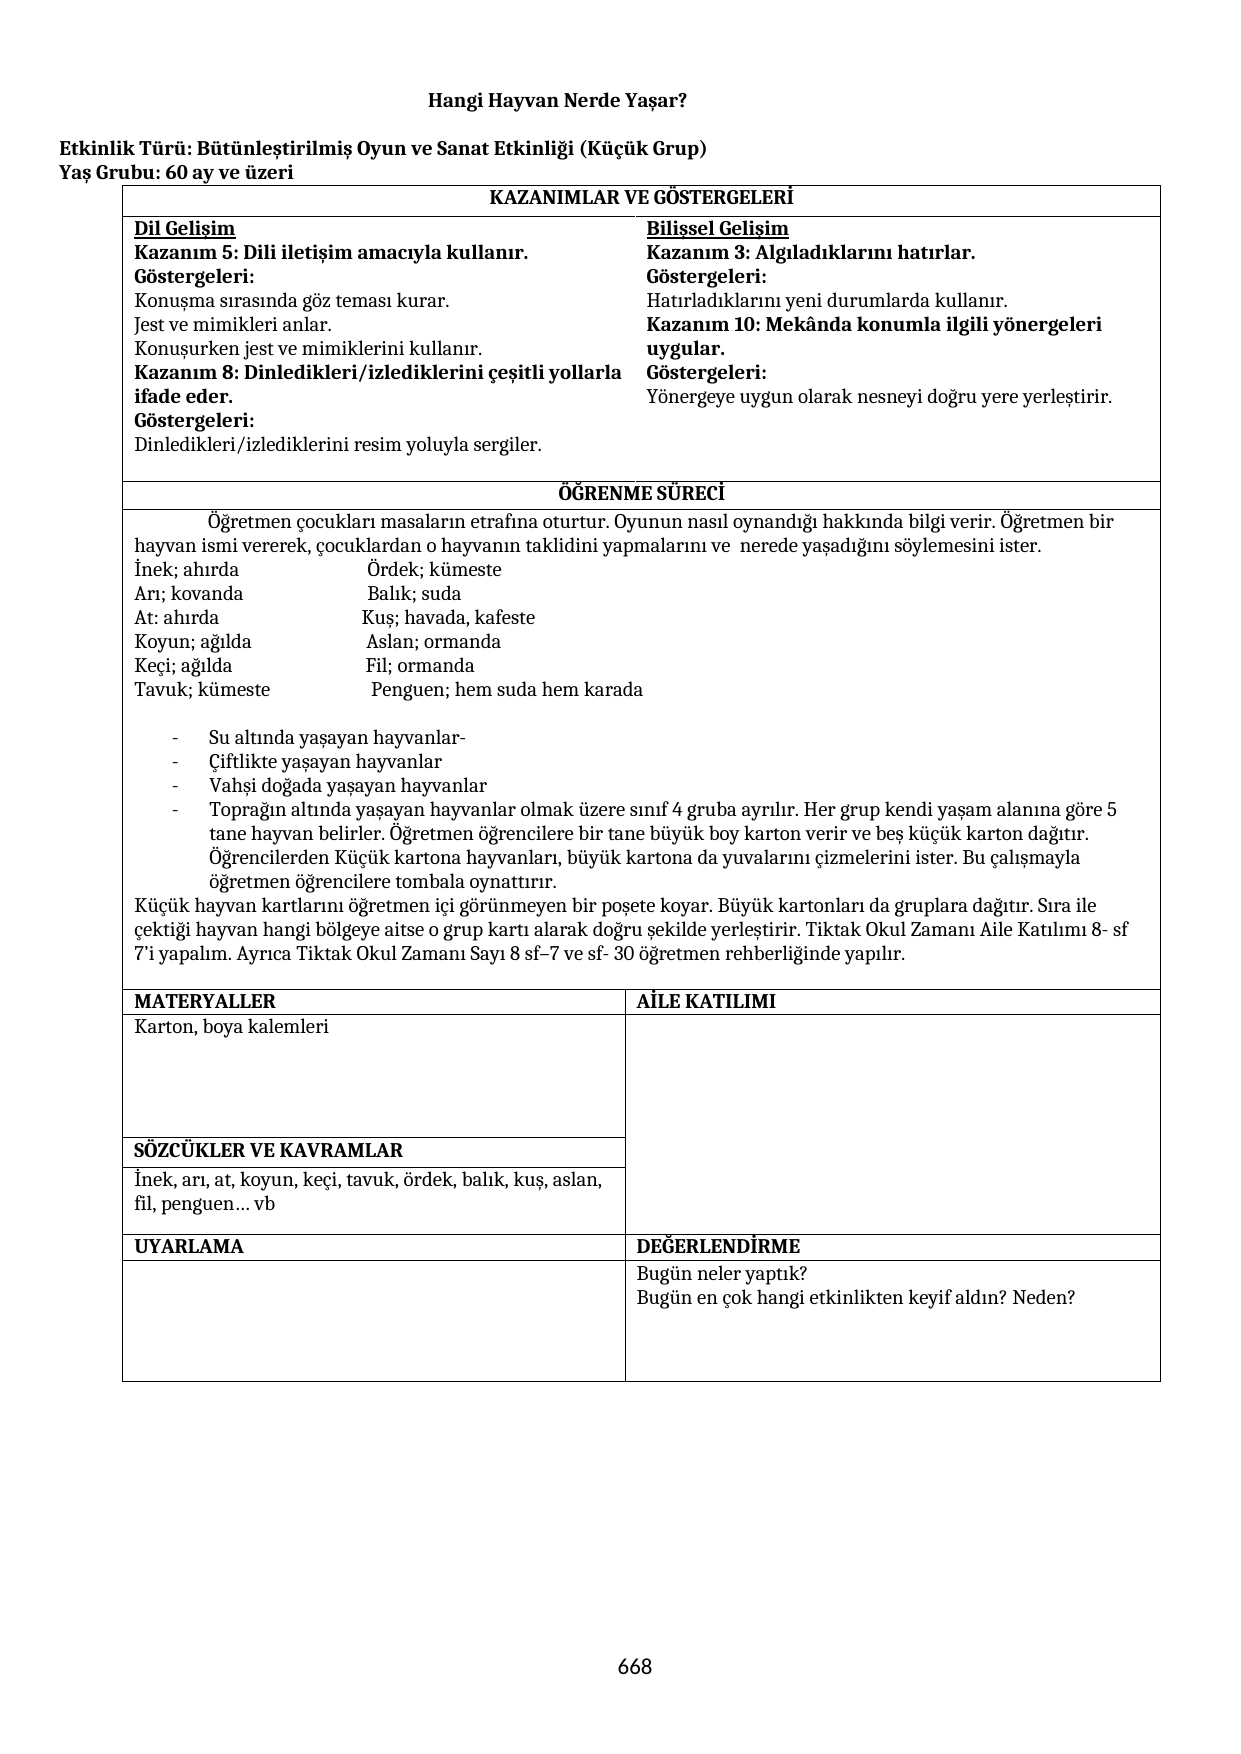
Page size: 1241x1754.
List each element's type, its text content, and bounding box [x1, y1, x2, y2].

table_cell Bilişsel Gelişim Kazanım 3: Algıladıklarını hatırlar. Göstergeleri: Hatırladıklarını yeni durumlarda kullanır. Kazanım 10: Mekânda konumla ilgili yönergeleri uygular. Göstergeleri: Yönergeye uygun olarak nesneyi doğru yere yerleştirir. [636, 217, 1160, 481]
table_cell MATERYALLER [123, 990, 625, 1014]
table_cell DEĞERLENDİRME [626, 1235, 1160, 1260]
text Yaş Grubu: 60 ay ve üzeri [59, 161, 1211, 185]
text Hangi Hayvan Nerde Yaşar? [354, 89, 1211, 113]
table_cell UYARLAMA [123, 1235, 625, 1260]
table_cell Dil Gelişim Kazanım 5: Dili iletişim amacıyla kullanır. Göstergeleri: Konuşma sırasında göz teması kurar. Jest ve mimikleri anlar. Konuşurken jest ve mimiklerini kullanır. Kazanım 8: Dinledikleri/izlediklerini çeşitli yollarla ifade eder. Göstergeleri: Dinledikleri/izlediklerini resim yoluyla sergiler. [123, 217, 635, 481]
table_cell [123, 1261, 625, 1381]
table_header KAZANIMLAR VE GÖSTERGELERİ [123, 186, 1160, 216]
table_cell Karton, boya kalemleri [123, 1015, 625, 1137]
table_cell SÖZCÜKLER VE KAVRAMLAR [123, 1138, 625, 1167]
table_cell İnek, arı, at, koyun, keçi, tavuk, ördek, balık, kuş, aslan, fil, penguen… vb [123, 1168, 625, 1233]
table_cell AİLE KATILIMI [626, 990, 1160, 1014]
table_cell Bugün neler yaptık? Bugün en çok hangi etkinlikten keyif aldın? Neden? [626, 1261, 1160, 1381]
text Etkinlik Türü: Bütünleştirilmiş Oyun ve Sanat Etkinliği (Küçük Grup) [59, 137, 1211, 161]
table_cell Öğretmen çocukları masaların etrafına oturtur. Oyunun nasıl oynandığı hakkında bilgi verir. Öğretmen bir hayvan ismi vererek, çocuklardan o hayvanın taklidini yapmalarını ve nerede yaşadığını söylemesini ister. İnek; ahırda Ördek; kümeste Arı; kovanda Balık; suda At: ahırda Kuş; havada, kafeste Koyun; ağılda Aslan; ormanda Keçi; ağılda Fil; ormanda Tavuk; kümeste Penguen; hem suda hem karada Su altında yaşayan hayvanlar- Çiftlikte yaşayan hayvanlar Vahşi doğada yaşayan hayvanlar Toprağın altında yaşayan hayvanlar olmak üzere sınıf 4 gruba ayrılır. Her grup kendi yaşam alanına göre 5 tane hayvan belirler. Öğretmen öğrencilere bir tane büyük boy karton verir ve beş küçük karton dağıtır. Öğrencilerden Küçük kartona hayvanları, büyük kartona da yuvalarını çizmelerini ister. Bu çalışmayla öğretmen öğrencilere tombala oynattırır. Küçük hayvan kartlarını öğretmen içi görünmeyen bir poşete koyar. Büyük kartonları da gruplara dağıtır. Sıra ile çektiği hayvan hangi bölgeye aitse o grup kartı alarak doğru şekilde yerleştirir. Tiktak Okul Zamanı Aile Katılımı 8- sf 7’i yapalım. Ayrıca Tiktak Okul Zamanı Sayı 8 sf–7 ve sf- 30 öğretmen rehberliğinde yapılır. [123, 510, 1160, 989]
table_cell [626, 1015, 1160, 1233]
table_cell ÖĞRENME SÜRECİ [123, 482, 1160, 509]
